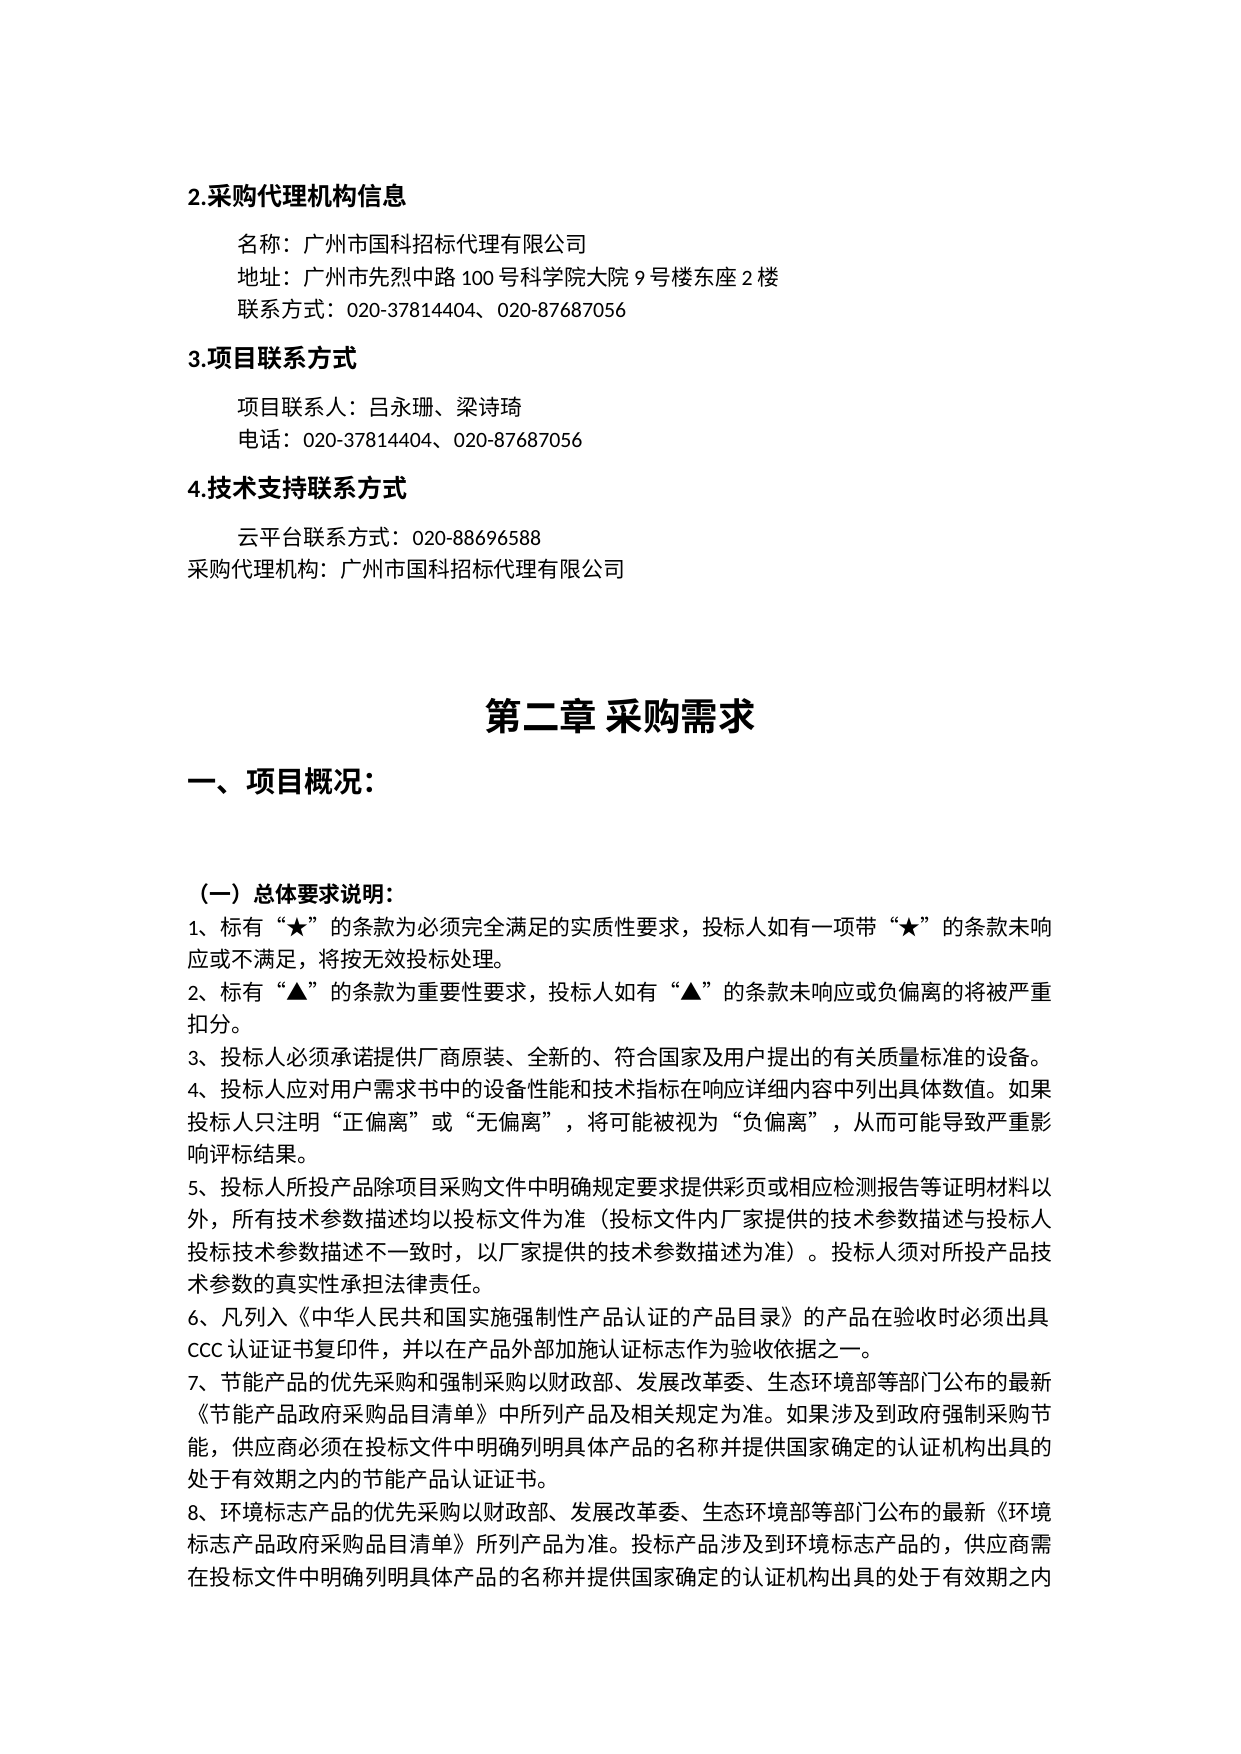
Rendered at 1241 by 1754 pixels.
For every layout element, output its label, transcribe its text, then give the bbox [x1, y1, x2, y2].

text 电话：020-37814404、020-87687056 [187, 422, 1053, 454]
text 3、投标人必须承诺提供厂商原装、全新的、符合国家及用户提出的有关质量标准的设备。 [187, 1039, 1053, 1072]
text 3.项目联系方式 [187, 324, 1053, 389]
text 7、节能产品的优先采购和强制采购以财政部、发展改革委、生态环境部等部门公布的最新《节能产品政府采购品目清单》中所列产品及相关规定为准。如果涉及到政府强制采购节能，供应商必须在投标文件中明确列明具体产品的名称并提供国家确定的认证机构出具的处于有效期之内的节能产品认证证书。 [187, 1364, 1053, 1494]
text 项目联系人：吕永珊、梁诗琦 [187, 389, 1053, 422]
text 4.技术支持联系方式 [187, 454, 1053, 519]
text 第二章 采购需求 [187, 682, 1053, 747]
text 4、投标人应对用户需求书中的设备性能和技术指标在响应详细内容中列出具体数值。如果投标人只注明“正偏离”或“无偏离”，将可能被视为“负偏离”，从而可能导致严重影响评标结果。 [187, 1072, 1053, 1169]
text 5、投标人所投产品除项目采购文件中明确规定要求提供彩页或相应检测报告等证明材料以外，所有技术参数描述均以投标文件为准（投标文件内厂家提供的技术参数描述与投标人投标技术参数描述不一致时，以厂家提供的技术参数描述为准）。投标人须对所投产品技术参数的真实性承担法律责任。 [187, 1169, 1053, 1299]
text 联系方式：020-37814404、020-87687056 [187, 292, 1053, 324]
text 一、项目概况： [187, 747, 1053, 812]
text 云平台联系方式：020-88696588 [187, 519, 1053, 552]
text 2、标有“▲”的条款为重要性要求，投标人如有“▲”的条款未响应或负偏离的将被严重扣分。 [187, 974, 1053, 1039]
text 6、凡列入《中华人民共和国实施强制性产品认证的产品目录》的产品在验收时必须出具CCC认证证书复印件，并以在产品外部加施认证标志作为验收依据之一。 [187, 1299, 1053, 1364]
text 采购代理机构：广州市国科招标代理有限公司 [187, 552, 1053, 584]
text 地址：广州市先烈中路100号科学院大院9号楼东座2楼 [187, 259, 1053, 292]
text （一）总体要求说明： [187, 877, 1053, 909]
text 1、标有“★”的条款为必须完全满足的实质性要求，投标人如有一项带“★”的条款未响应或不满足，将按无效投标处理。 [187, 909, 1053, 974]
text 2.采购代理机构信息 [187, 162, 1053, 227]
text 名称：广州市国科招标代理有限公司 [187, 227, 1053, 259]
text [187, 1494, 1053, 1592]
